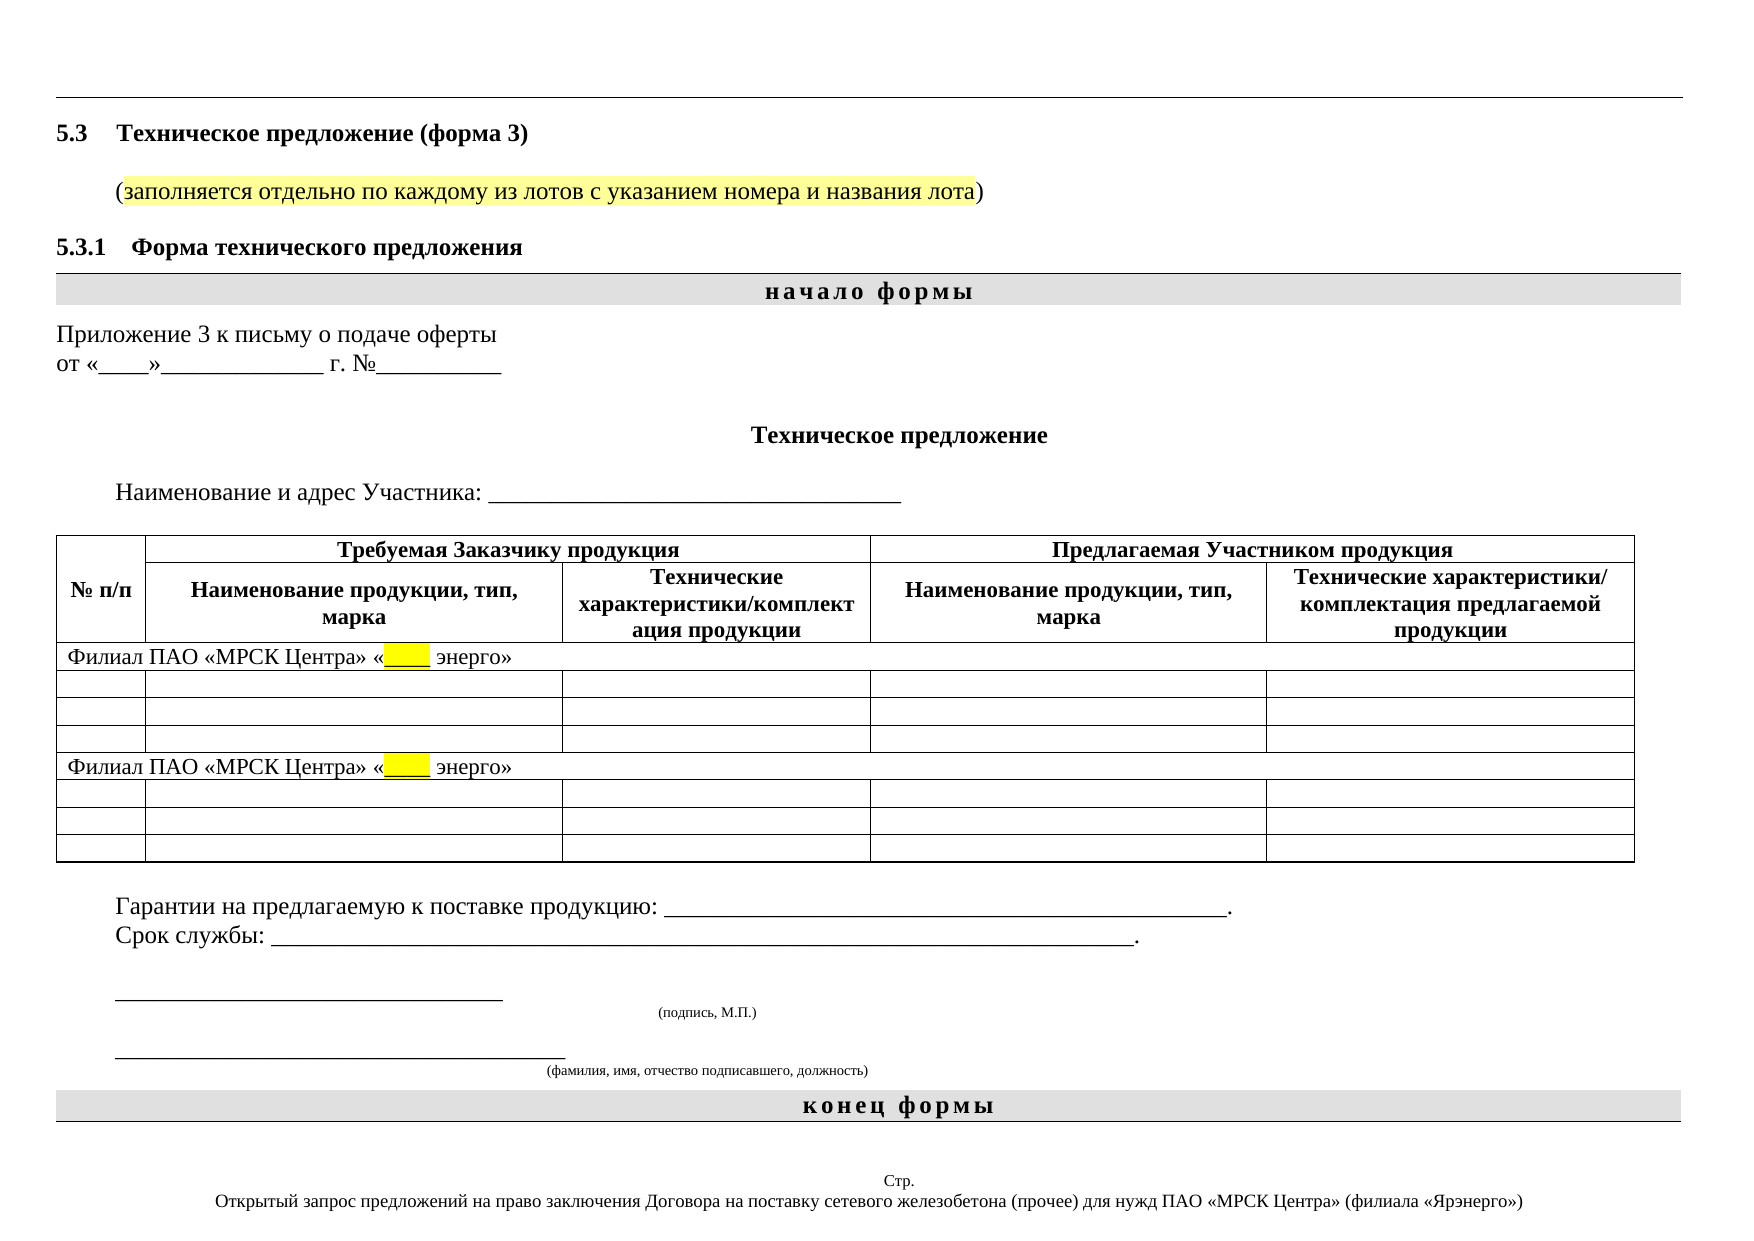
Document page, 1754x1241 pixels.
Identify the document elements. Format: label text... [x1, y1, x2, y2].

table_cell [57, 671, 145, 697]
text Наименование и адрес Участника: _________________________________ [56, 477, 1683, 506]
table_cell [563, 835, 870, 861]
table_header Требуемая Заказчику продукция [146, 536, 870, 562]
table_cell [146, 808, 562, 834]
table_cell [1267, 808, 1634, 834]
table_cell [57, 835, 145, 861]
subtitle Техническое предложение (форма 3) [56, 118, 1683, 147]
table_cell Технические характеристики/комплектация продукции [563, 563, 870, 642]
table_cell [871, 835, 1266, 861]
text (фамилия, имя, отчество подписавшего, должность) [56, 1061, 1299, 1090]
table_cell [1267, 671, 1634, 697]
table_header № п/п [57, 536, 145, 642]
table_cell [146, 698, 562, 724]
table_cell [563, 671, 870, 697]
table_cell Филиал ПАО «МРСК Центра» «____ энерго» [57, 643, 384, 670]
text Гарантии на предлагаемую к поставке продукцию: _____________________________________________. [56, 891, 1683, 920]
table_cell [1267, 726, 1634, 752]
table_cell [871, 808, 1266, 834]
text (заполняется отдельно по каждому из лотов с указанием номера и названия лота) [975, 176, 1683, 205]
table_cell Технические характеристики/ комплектация предлагаемой продукции [1267, 563, 1634, 642]
table_cell [871, 726, 1266, 752]
text Приложение 3 к письму о подаче оферты от «____»_____________ г. №__________ [56, 319, 1683, 377]
table_cell Наименование продукции, тип, марка [146, 563, 562, 642]
table_cell Наименование продукции, тип, марка [871, 563, 1266, 642]
table_cell Филиал ПАО «МРСК Центра» «____ энерго» [430, 753, 1634, 779]
table_cell Филиал ПАО «МРСК Центра» «____ энерго» [430, 643, 1634, 670]
table_cell [1267, 835, 1634, 861]
text (подпись, М.П.) [56, 1004, 1299, 1033]
table_cell [871, 698, 1266, 724]
table_cell [563, 726, 870, 752]
text Срок службы: _____________________________________________________________________. [56, 920, 1683, 949]
table_cell [146, 835, 562, 861]
table_cell [871, 780, 1266, 807]
table_cell [57, 780, 145, 807]
table_cell [563, 808, 870, 834]
table_cell [146, 671, 562, 697]
text ____________________________________ [56, 1033, 1683, 1061]
table_header Предлагаемая Участником продукция [871, 536, 1634, 562]
text Техническое предложение [56, 420, 1683, 448]
table_cell [563, 698, 870, 724]
table_cell [1267, 780, 1634, 807]
text начало формы [56, 274, 1681, 305]
table_cell [871, 671, 1266, 697]
table_cell [57, 808, 145, 834]
table_cell [57, 726, 145, 752]
table_cell [563, 780, 870, 807]
subtitle Форма технического предложения [56, 232, 1683, 260]
table_cell Филиал ПАО «МРСК Центра» «____ энерго» [57, 753, 384, 779]
text конец формы [56, 1090, 1681, 1121]
text _______________________________ [56, 975, 1683, 1004]
table_cell [1267, 698, 1634, 724]
table_cell [146, 780, 562, 807]
table_cell [146, 726, 562, 752]
table_cell [57, 698, 145, 724]
